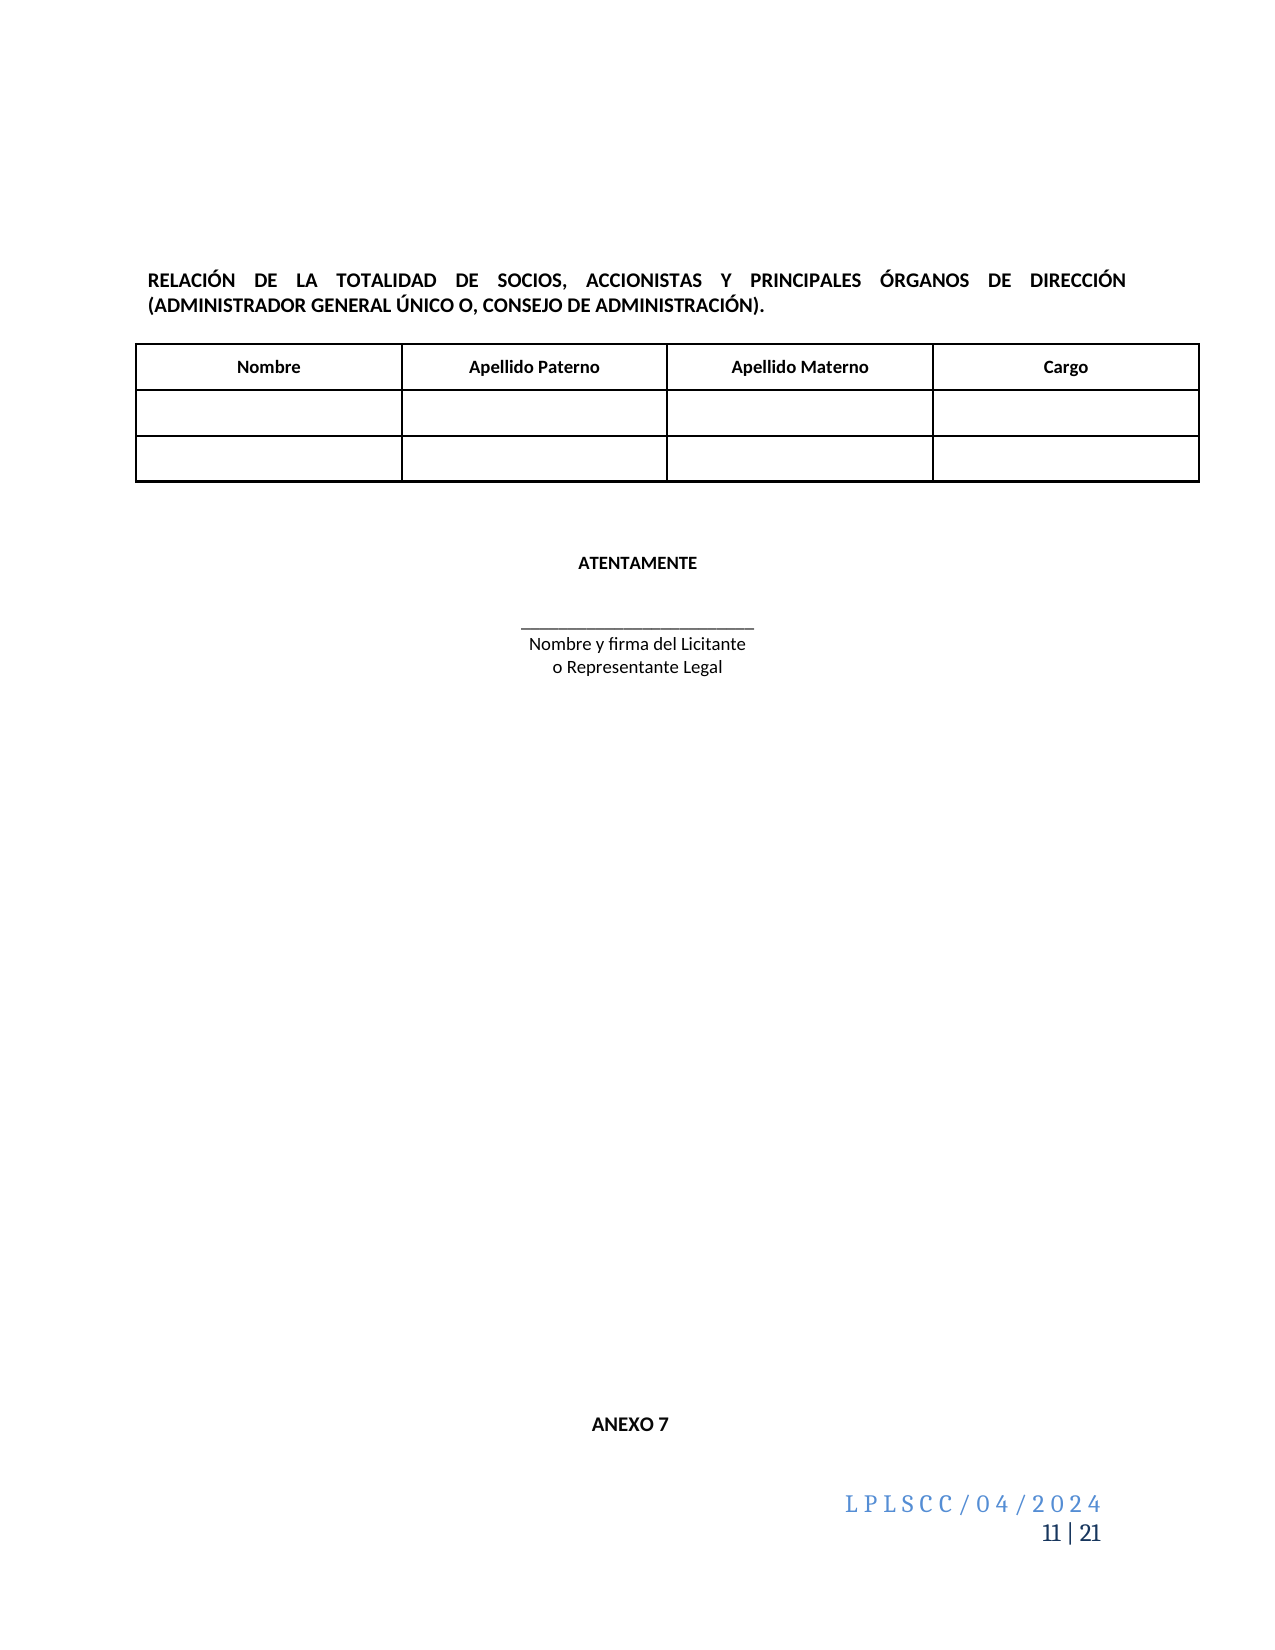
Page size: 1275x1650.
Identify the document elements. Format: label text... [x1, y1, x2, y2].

table_cell [403, 391, 666, 434]
table_header Apellido Paterno [403, 345, 666, 389]
text Nombre y firma del Licitante [148, 632, 1127, 655]
table_cell [137, 391, 401, 434]
table_cell [403, 437, 666, 480]
text o Representante Legal [148, 655, 1127, 678]
table_cell [934, 437, 1198, 480]
table_cell [934, 391, 1198, 434]
table_header Cargo [934, 345, 1198, 389]
table_cell [668, 437, 932, 480]
table_header Nombre [137, 345, 401, 389]
text _________________________ [148, 609, 1127, 632]
table_cell [137, 437, 401, 480]
table_header Apellido Materno [668, 345, 932, 389]
table_cell [668, 391, 932, 434]
text ATENTAMENTE [148, 551, 1127, 574]
text ANEXO 7 [148, 1412, 1113, 1437]
text RELACIÓN DE LA TOTALIDAD DE SOCIOS, ACCIONISTAS Y PRINCIPALES ÓRGANOS DE DIRECCIÓN (ADMINISTRADOR GENERAL ÚNICO O, CONSEJO DE ADMINISTRACIÓN). [148, 267, 1127, 318]
